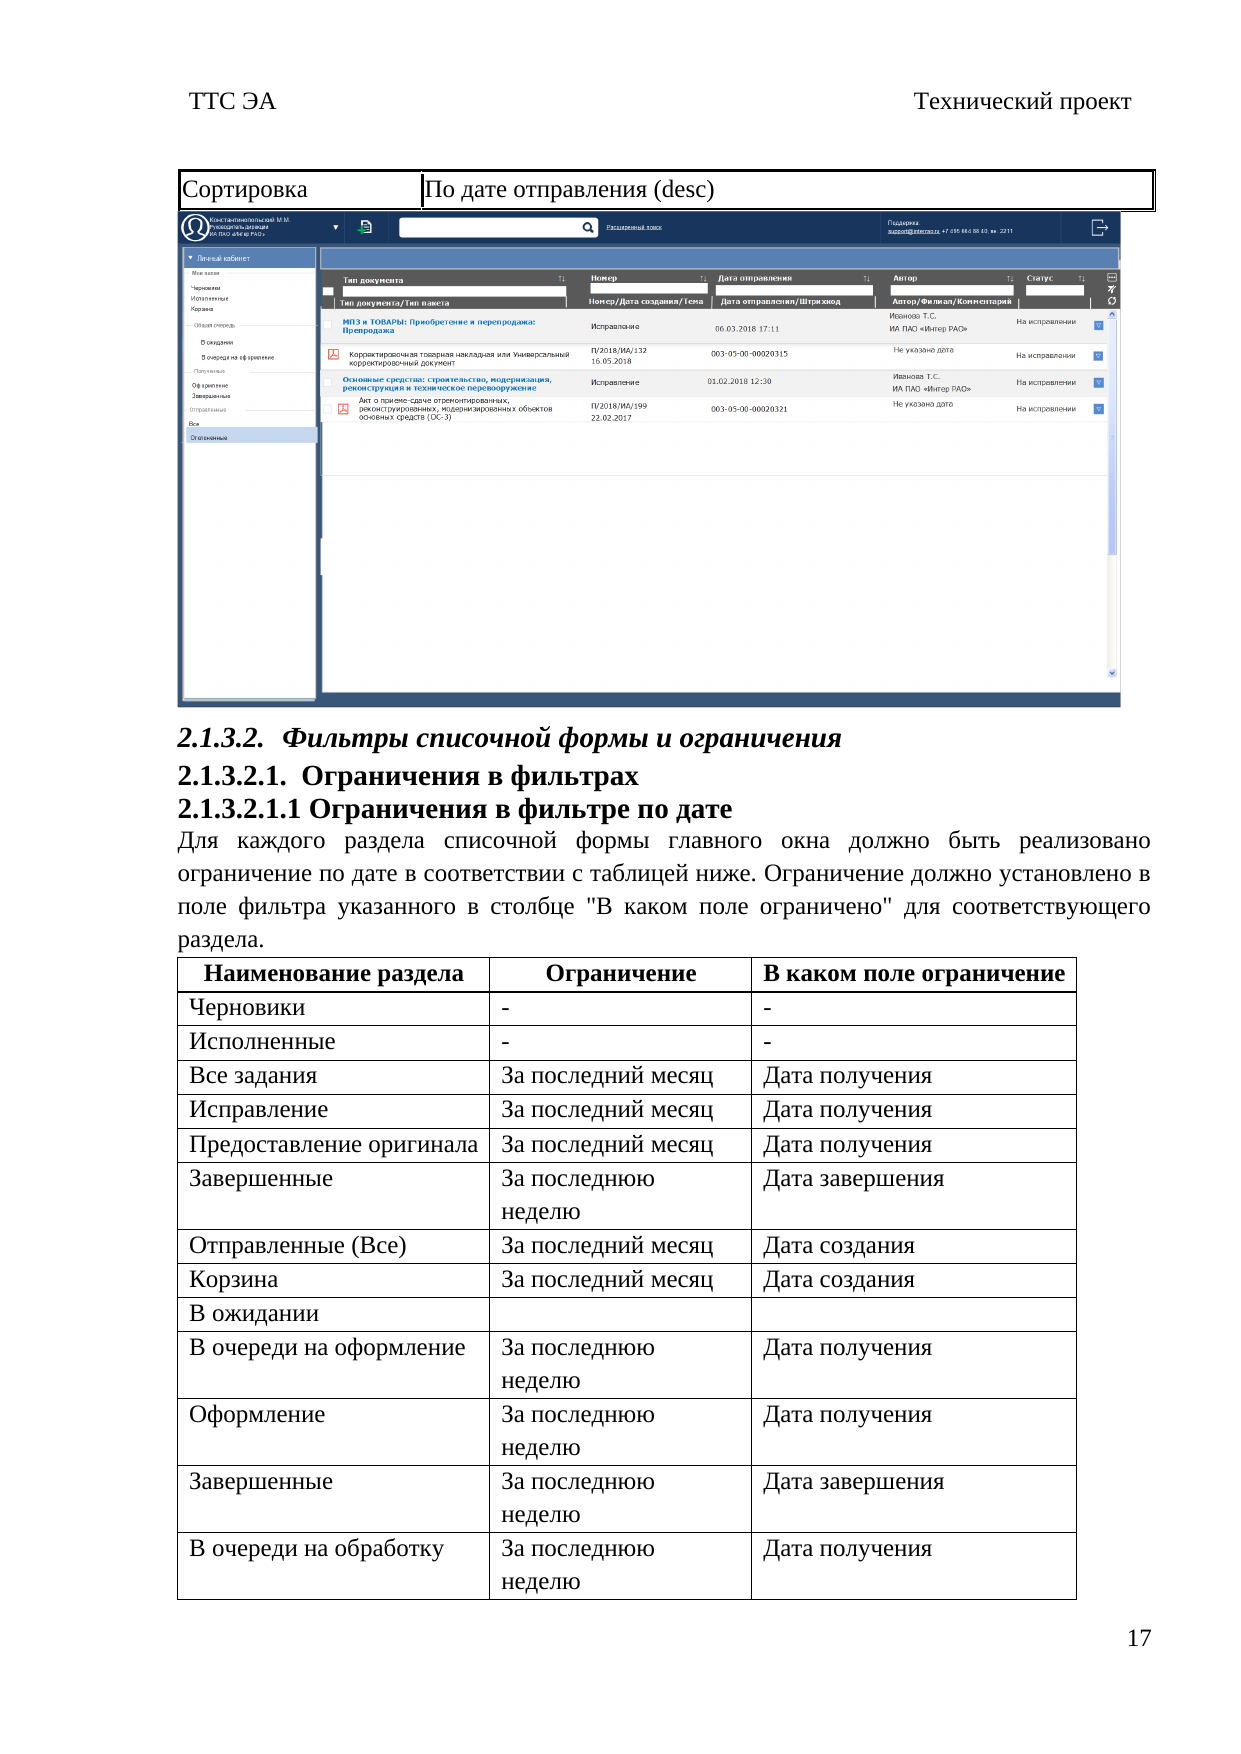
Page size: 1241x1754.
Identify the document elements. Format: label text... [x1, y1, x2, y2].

picture [177, 211, 1121, 713]
table_cell По дате отправления (desc) [422, 172, 1152, 208]
table_cell Корзина [178, 1264, 489, 1297]
table_cell Дата получения [752, 1533, 1076, 1599]
table_cell За последнюю неделю [490, 1332, 751, 1398]
table_cell Дата создания [752, 1264, 1076, 1297]
table_cell Завершенные [178, 1466, 489, 1532]
table_cell В очереди на оформление [178, 1332, 489, 1398]
table_cell Дата получения [752, 1332, 1076, 1398]
table_cell За последний месяц [490, 1061, 751, 1093]
subtitle 2.1.3.2.1.1 Ограничения в фильтре по дате [177, 792, 1152, 825]
table_cell За последний месяц [490, 1264, 751, 1297]
table_cell [752, 1298, 1076, 1331]
table_cell Дата получения [752, 1061, 1076, 1093]
table_cell В очереди на обработку [178, 1533, 489, 1599]
table_cell За последнюю неделю [490, 1163, 751, 1229]
table_cell Дата создания [752, 1230, 1076, 1263]
table_cell - [752, 993, 1076, 1025]
table_cell Дата получения [752, 1399, 1076, 1465]
table_cell Исправление [178, 1095, 489, 1128]
table_cell [490, 1298, 751, 1331]
subtitle 2.1.3.2.1. Ограничения в фильтрах [177, 758, 1152, 792]
table_cell Завершенные [178, 1163, 489, 1229]
table_cell За последний месяц [490, 1230, 751, 1263]
table_cell За последний месяц [490, 1129, 751, 1162]
text Для каждого раздела списочной формы главного окна должно быть реализовано ограничение по дате в соответствии с таблицей ниже. Ограничение должно установлено в поле фильтра указанного в столбце "В каком поле ограничено" для соответствующего раздела. [177, 825, 1152, 953]
table_header Ограничение [490, 958, 751, 991]
table_cell За последний месяц [490, 1095, 751, 1128]
table_cell Дата завершения [752, 1466, 1076, 1532]
table_cell Черновики [178, 993, 489, 1025]
table_cell В ожидании [178, 1298, 489, 1331]
table_cell За последнюю неделю [490, 1533, 751, 1599]
table_cell Предоставление оригинала [178, 1129, 489, 1162]
table_cell За последнюю неделю [490, 1466, 751, 1532]
table_cell Исполненные [178, 1026, 489, 1059]
table_header Наименование раздела [178, 958, 489, 991]
table_cell Сортировка [181, 171, 422, 208]
table_cell - [490, 993, 751, 1025]
subtitle 2.1.3.2. Фильтры списочной формы и ограничения [177, 720, 1152, 754]
table_cell Дата получения [752, 1095, 1076, 1128]
table_cell За последнюю неделю [490, 1399, 751, 1465]
table_cell - [490, 1026, 751, 1059]
table_cell - [752, 1026, 1076, 1059]
table_cell Все задания [178, 1061, 489, 1093]
table_header В каком поле ограничение [752, 958, 1076, 991]
table_cell Оформление [178, 1399, 489, 1465]
table_cell Дата получения [752, 1129, 1076, 1162]
table_cell Отправленные (Все) [178, 1230, 489, 1263]
table_cell Дата завершения [752, 1163, 1076, 1229]
